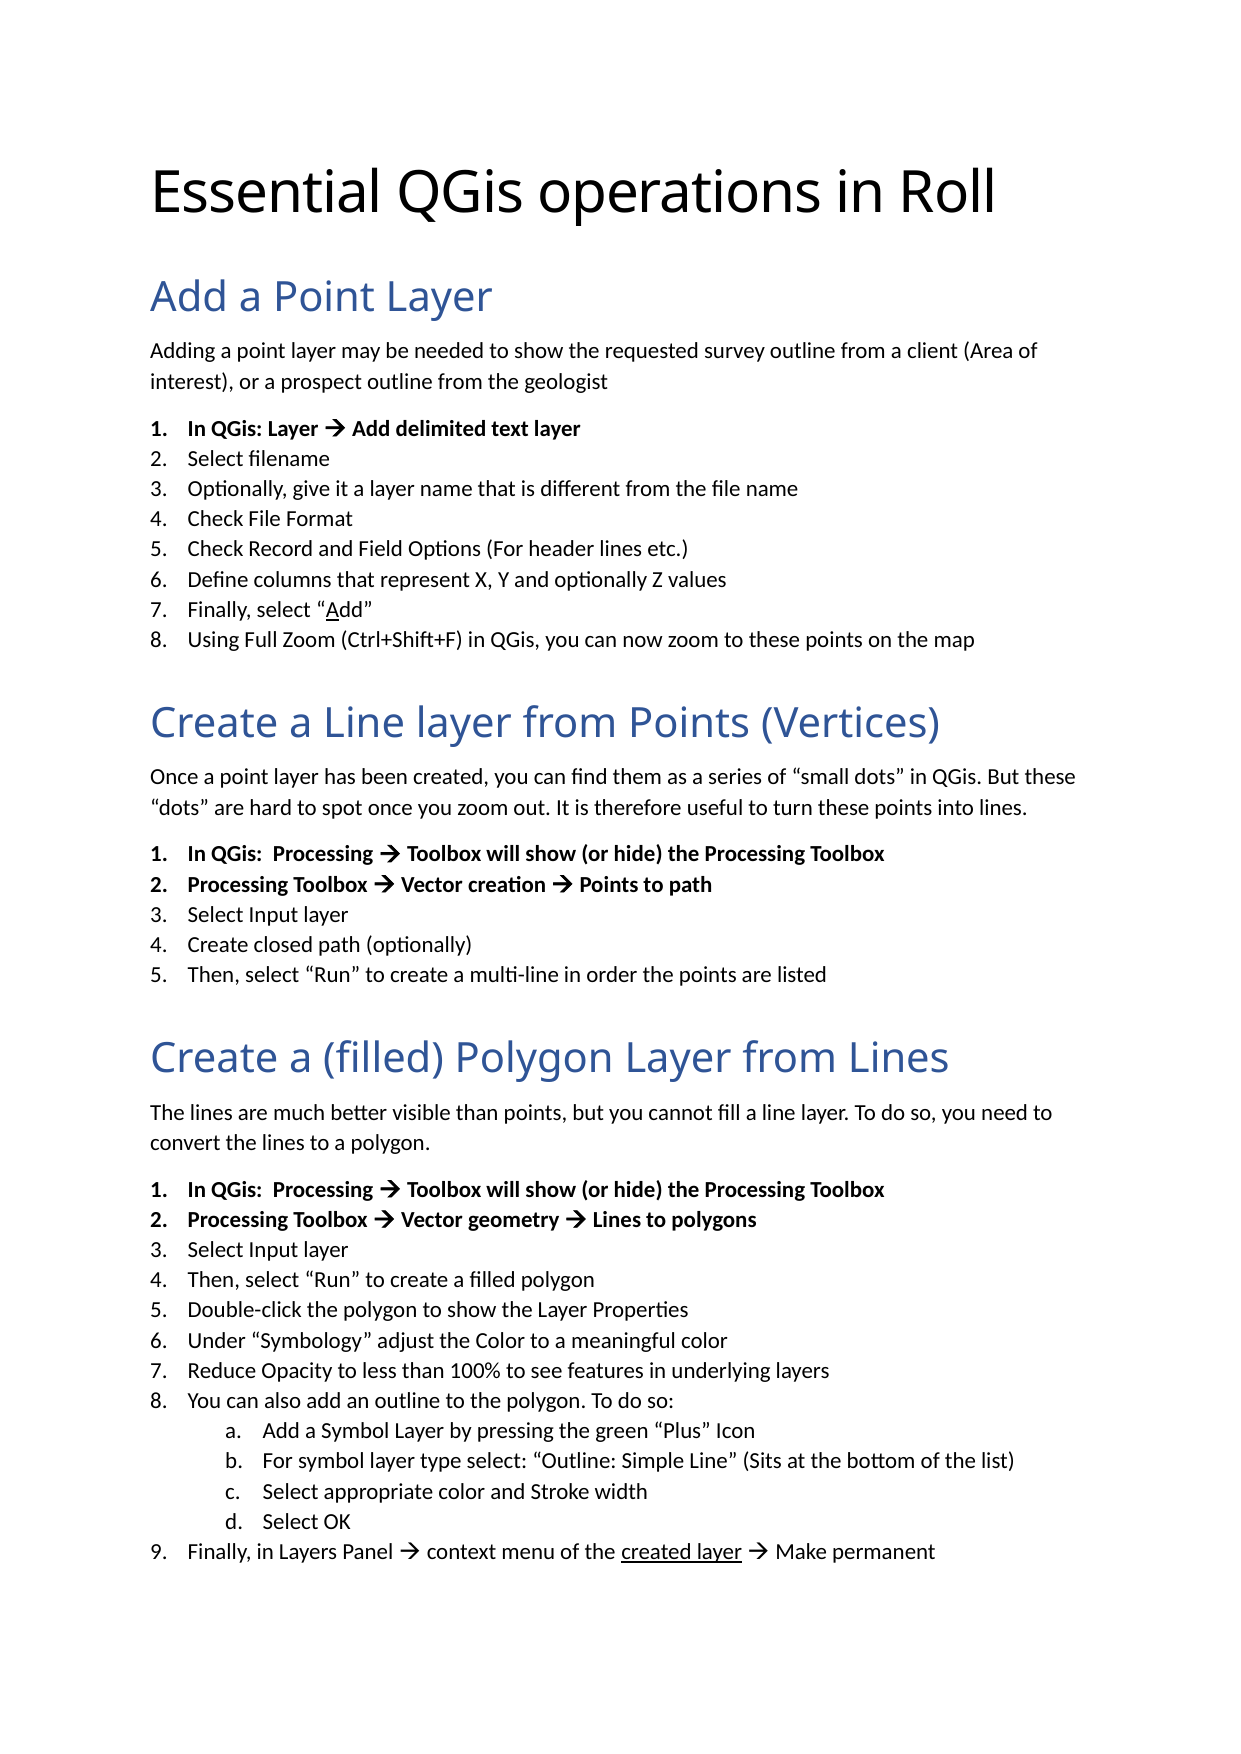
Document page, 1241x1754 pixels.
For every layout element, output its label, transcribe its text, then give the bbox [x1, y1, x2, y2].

list In QGis: Processing Toolbox will show (or hide) the Processing Toolbox [150, 839, 1090, 867]
list Under “Symbology” adjust the Color to a meaningful color [150, 1326, 1090, 1354]
title Essential QGis operations in Roll [150, 150, 1090, 229]
list Select Input layer [150, 1235, 1090, 1263]
list You can also add an outline to the polygon. To do so: [150, 1386, 1090, 1414]
list Check File Format [150, 504, 1090, 532]
text The lines are much better visible than points, but you cannot fill a line layer. To do so, you need to convert the lines to a polygon. [150, 1098, 1090, 1156]
subtitle Create a Line layer from Points (Vertices) [150, 693, 1090, 749]
list Finally, select “Add” [150, 595, 1090, 623]
list Double-click the polygon to show the Layer Properties [150, 1296, 1090, 1323]
list Add a Symbol Layer by pressing the green “Plus” Icon [225, 1416, 1090, 1444]
list Using Full Zoom (Ctrl+Shift+F) in QGis, you can now zoom to these points on the map [150, 625, 1090, 653]
list Select Input layer [150, 900, 1090, 928]
subtitle Create a (filled) Polygon Layer from Lines [150, 1028, 1090, 1085]
list Create closed path (optionally) [150, 930, 1090, 958]
list Select appropriate color and Stroke width [225, 1477, 1090, 1505]
list Select OK [225, 1507, 1090, 1535]
list Then, select “Run” to create a multi-line in order the points are listed [150, 960, 1090, 988]
list In QGis: Processing Toolbox will show (or hide) the Processing Toolbox [150, 1175, 1090, 1203]
list Then, select “Run” to create a filled polygon [150, 1265, 1090, 1293]
list Check Record and Field Options (For header lines etc.) [150, 534, 1090, 562]
list Select filename [150, 444, 1090, 472]
list Optionally, give it a layer name that is different from the file name [150, 474, 1090, 502]
list In QGis: Layer Add delimited text layer [150, 414, 1090, 442]
list Processing Toolbox Vector geometry Lines to polygons [150, 1205, 1090, 1233]
text Once a point layer has been created, you can find them as a series of “small dots” in QGis. But these “dots” are hard to spot once you zoom out. It is therefore useful to turn these points into lines. [150, 762, 1090, 821]
list Reduce Opacity to less than 100% to see features in underlying layers [150, 1356, 1090, 1384]
text Adding a point layer may be needed to show the requested survey outline from a client (Area of interest), or a prospect outline from the geologist [150, 337, 1090, 395]
list Define columns that represent X, Y and optionally Z values [150, 565, 1090, 593]
list Processing Toolbox Vector creation Points to path [150, 870, 1090, 898]
list For symbol layer type select: “Outline: Simple Line” (Sits at the bottom of the list) [225, 1447, 1090, 1474]
list Finally, in Layers Panel context menu of the created layer Make permanent [150, 1537, 1090, 1565]
subtitle Add a Point Layer [150, 267, 1090, 324]
